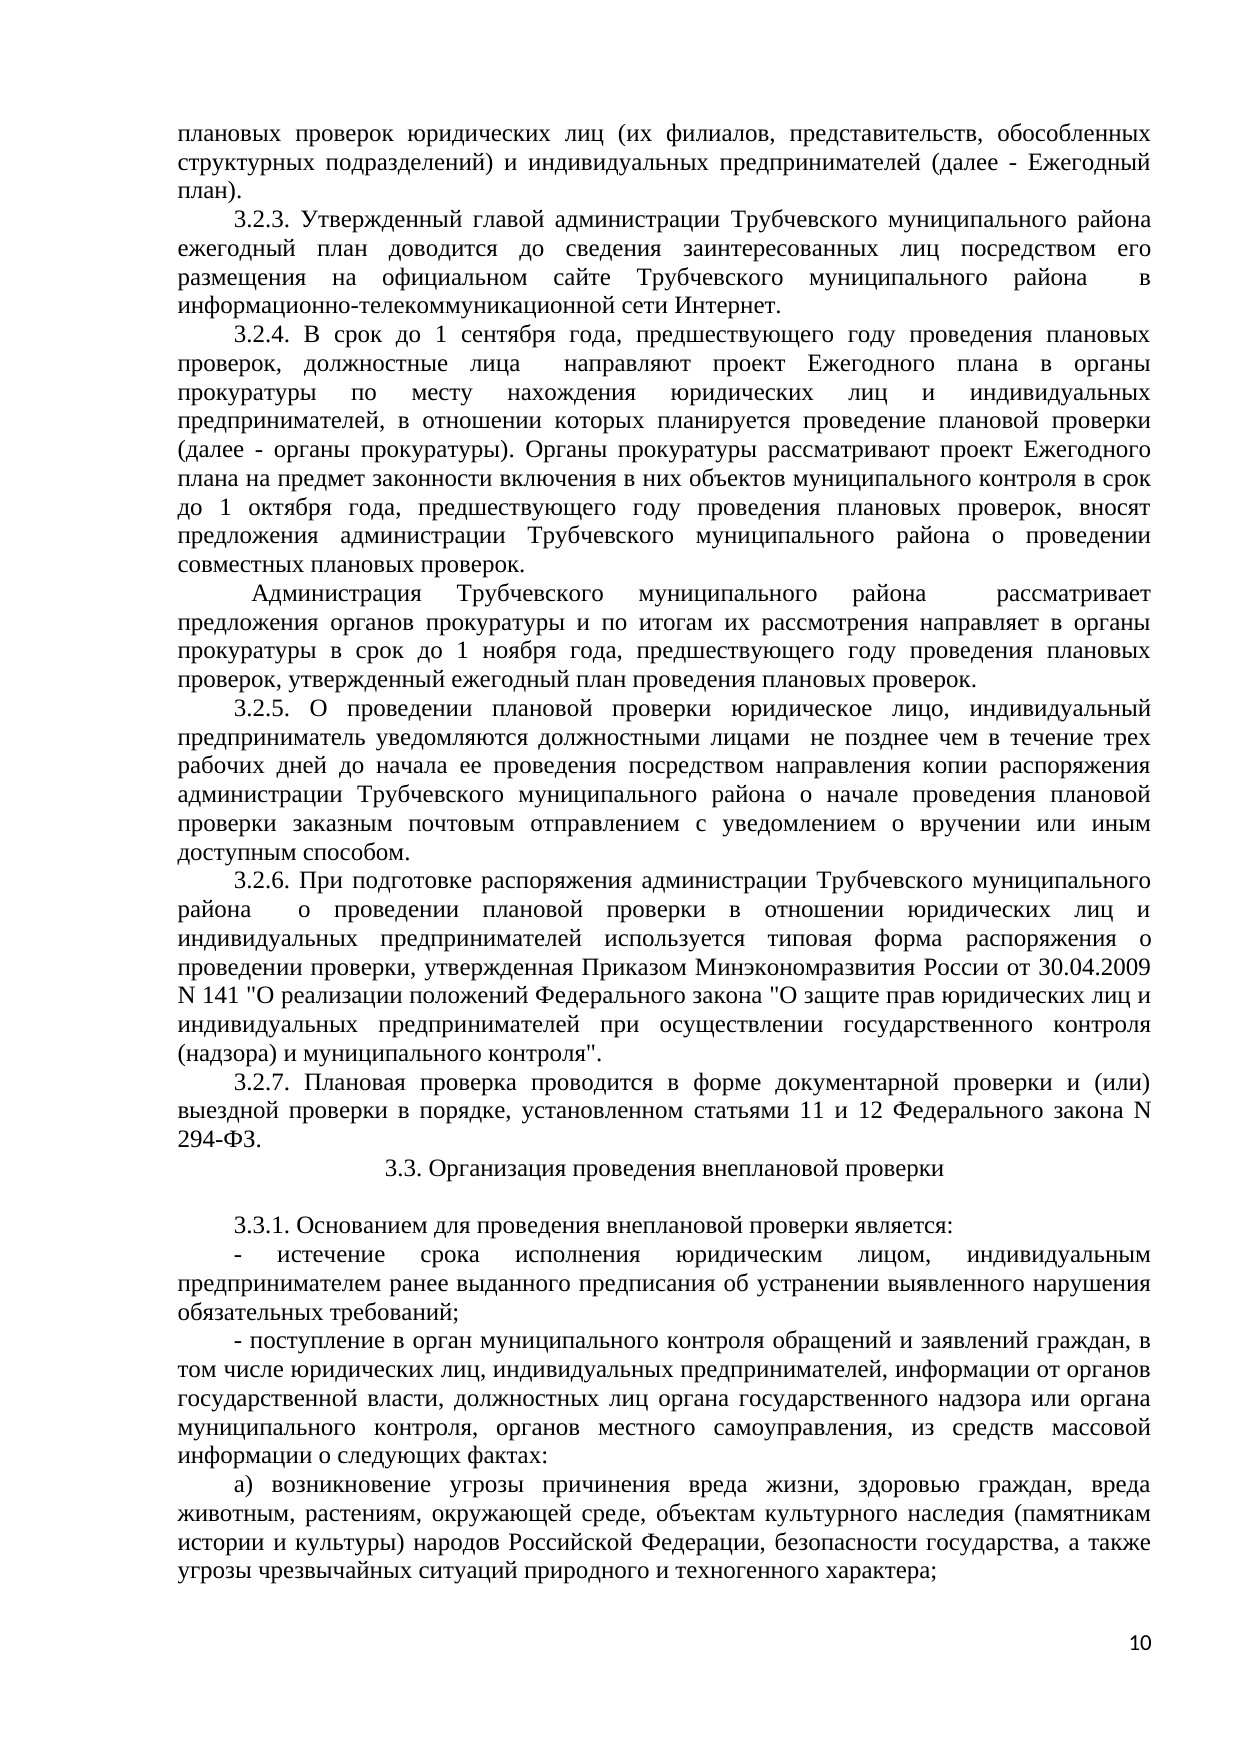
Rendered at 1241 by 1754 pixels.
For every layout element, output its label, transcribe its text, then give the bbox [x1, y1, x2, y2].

text 3.2.6. При подготовке распоряжения администрации Трубчевского муниципального района о проведении плановой проверки в отношении юридических лиц и индивидуальных предпринимателей используется типовая форма распоряжения о проведении проверки, утвержденная Приказом Минэкономразвития России от 30.04.2009 N 141 "О реализации положений Федерального закона "О защите прав юридических лиц и индивидуальных предпринимателей при осуществлении государственного контроля (надзора) и муниципального контроля". [177, 866, 1152, 1067]
text Администрация Трубчевского муниципального района рассматривает предложения органов прокуратуры и по итогам их рассмотрения направляет в органы прокуратуры в срок до 1 ноября года, предшествующего году проведения плановых проверок, утвержденный ежегодный план проведения плановых проверок. [177, 578, 1152, 693]
text 3.2.7. Плановая проверка проводится в форме документарной проверки и (или) выездной проверки в порядке, установленном статьями 11 и 12 Федерального закона N 294-ФЗ. [177, 1067, 1152, 1153]
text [177, 118, 1152, 204]
text 3.3. Организация проведения внеплановой проверки [177, 1153, 1152, 1182]
text 3.2.4. В срок до 1 сентября года, предшествующего году проведения плановых проверок, должностные лица направляют проект Ежегодного плана в органы прокуратуры по месту нахождения юридических лиц и индивидуальных предпринимателей, в отношении которых планируется проведение плановой проверки (далее - органы прокуратуры). Органы прокуратуры рассматривают проект Ежегодного плана на предмет законности включения в них объектов муниципального контроля в срок до 1 октября года, предшествующего году проведения плановых проверок, вносят предложения администрации Трубчевского муниципального района о проведении совместных плановых проверок. [177, 319, 1152, 578]
text 3.2.3. Утвержденный главой администрации Трубчевского муниципального района ежегодный план доводится до сведения заинтересованных лиц посредством его размещения на официальном сайте Трубчевского муниципального района в информационно-телекоммуникационной сети Интернет. [177, 204, 1152, 319]
text 3.2.5. О проведении плановой проверки юридическое лицо, индивидуальный предприниматель уведомляются должностными лицами не позднее чем в течение трех рабочих дней до начала ее проведения посредством направления копии распоряжения администрации Трубчевского муниципального района о начале проведения плановой проверки заказным почтовым отправлением с уведомлением о вручении или иным доступным способом. [177, 693, 1152, 866]
text 3.3.1. Основанием для проведения внеплановой проверки является: [177, 1211, 1152, 1239]
text а) возникновение угрозы причинения вреда жизни, здоровью граждан, вреда животным, растениям, окружающей среде, объектам культурного наследия (памятникам истории и культуры) народов Российской Федерации, безопасности государства, а также угрозы чрезвычайных ситуаций природного и техногенного характера; [177, 1469, 1152, 1584]
text - истечение срока исполнения юридическим лицом, индивидуальным предпринимателем ранее выданного предписания об устранении выявленного нарушения обязательных требований; [177, 1239, 1152, 1326]
text - поступление в орган муниципального контроля обращений и заявлений граждан, в том числе юридических лиц, индивидуальных предпринимателей, информации от органов государственной власти, должностных лиц органа государственного надзора или органа муниципального контроля, органов местного самоуправления, из средств массовой информации о следующих фактах: [177, 1326, 1152, 1469]
